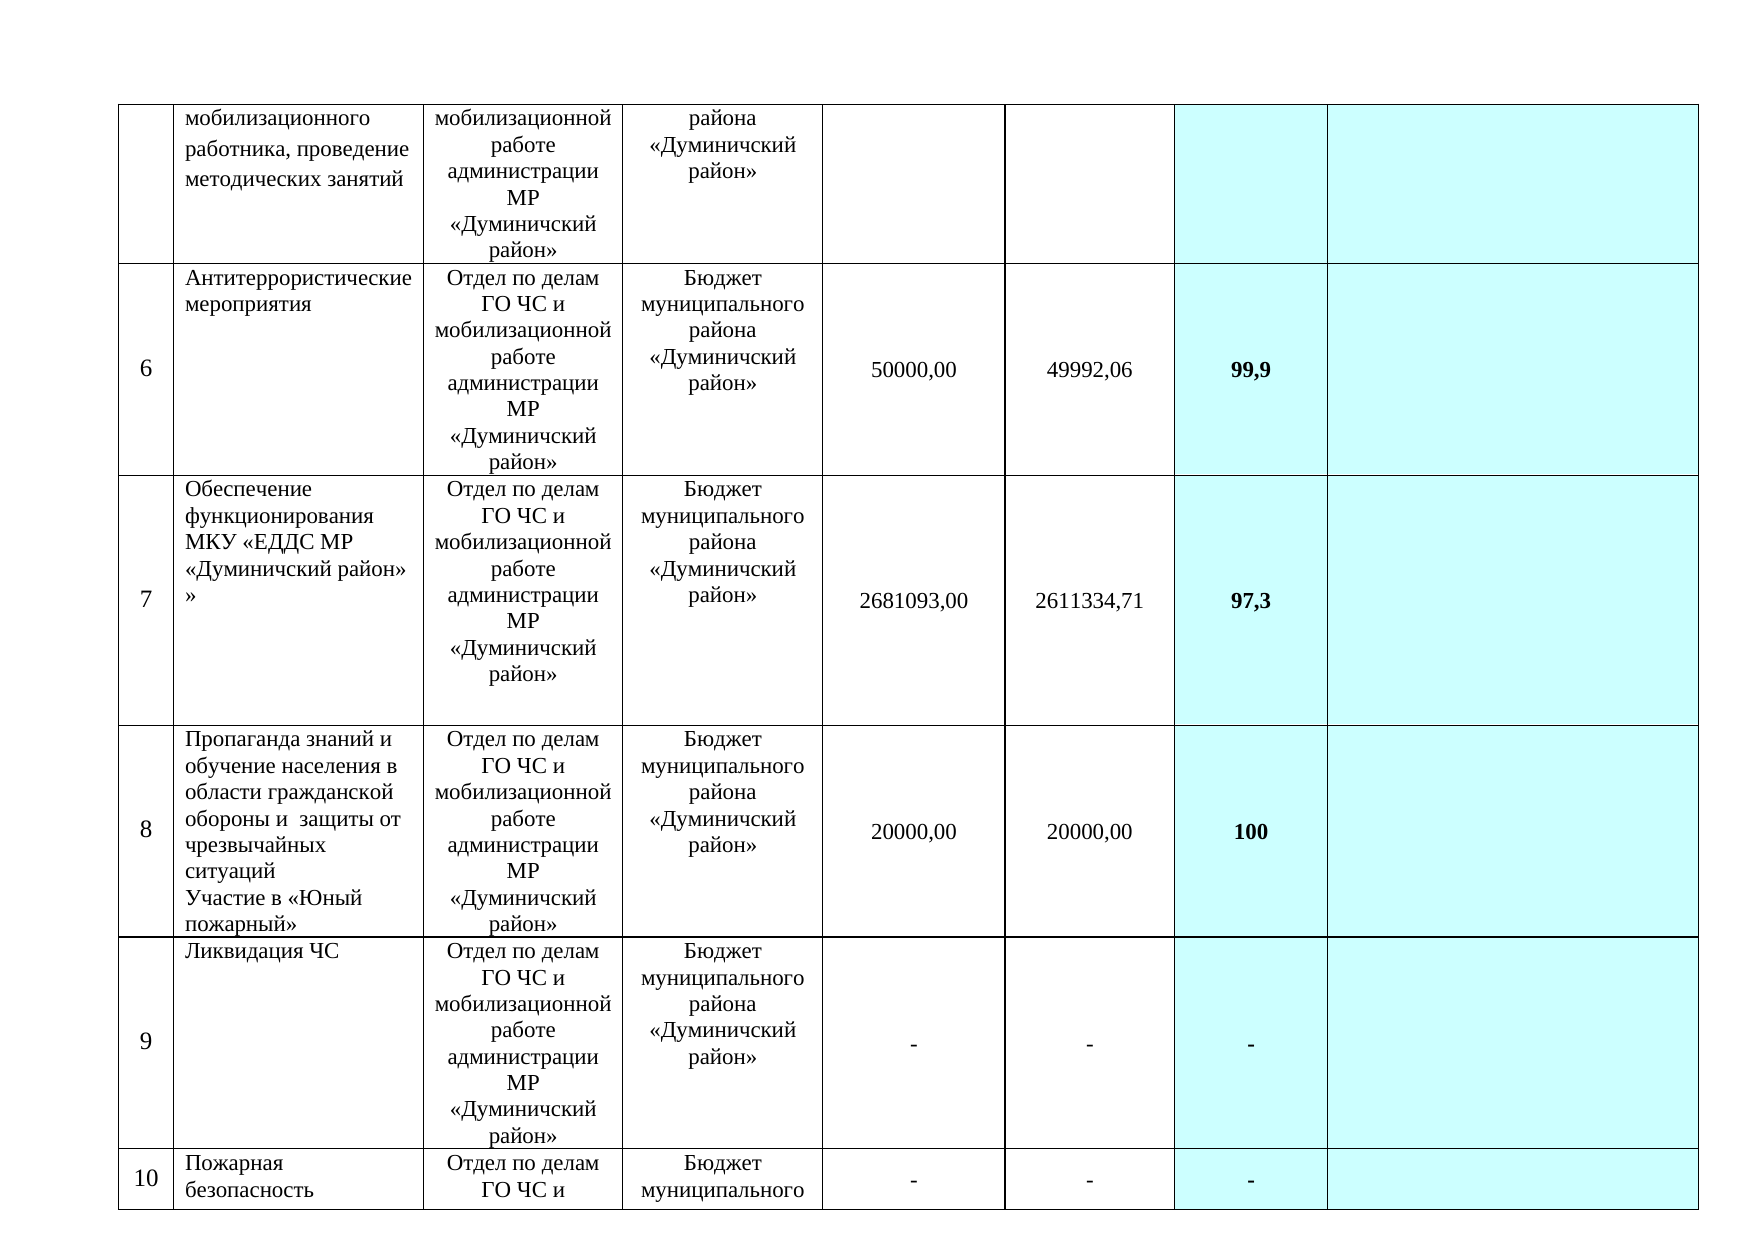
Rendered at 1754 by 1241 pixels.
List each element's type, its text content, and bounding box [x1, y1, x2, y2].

table_cell - [1006, 105, 1174, 263]
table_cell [424, 1149, 622, 1209]
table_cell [623, 726, 822, 936]
table_cell 8 [119, 726, 173, 936]
table_cell Отдел по делам ГО ЧС и мобилизационной работе администрации МР «Думиничский район» [424, 476, 622, 724]
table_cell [174, 1149, 423, 1209]
table_cell [1328, 476, 1698, 724]
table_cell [623, 105, 822, 263]
table_cell Отдел по делам ГО ЧС и мобилизационной работе администрации МР «Думиничский район» [424, 264, 622, 474]
table_cell 5 [119, 105, 173, 263]
table_cell Пропаганда знаний и обучение населения в области гражданской обороны и защиты от чрезвычайных ситуаций Участие в «Юный пожарный» [174, 726, 423, 936]
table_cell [623, 1149, 822, 1209]
table_cell [823, 105, 1004, 263]
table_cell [623, 938, 822, 1148]
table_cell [424, 726, 622, 936]
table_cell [424, 938, 622, 1148]
table_cell 100 [1175, 726, 1327, 936]
table_cell - [1175, 1149, 1327, 1209]
table_cell [1328, 264, 1698, 474]
table_cell - [823, 938, 1004, 1148]
table_cell 50000,00 [823, 264, 1004, 474]
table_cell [424, 105, 622, 263]
table_cell 7 [119, 476, 173, 724]
table_cell [1328, 1149, 1698, 1209]
table_cell - [1006, 938, 1174, 1148]
table_cell [1328, 938, 1698, 1148]
table_cell 2611334,71 [1006, 476, 1174, 724]
table_cell 20000,00 [1006, 726, 1174, 936]
table_cell Бюджет муниципального района «Думиничский район» [623, 476, 822, 724]
table_cell 20000,00 [823, 726, 1004, 936]
table_cell 99,9 [1175, 264, 1327, 474]
table_cell Обеспечение функционирования МКУ «ЕДДС МР «Думиничский район» » [174, 476, 423, 724]
table_cell 97,3 [1175, 476, 1327, 724]
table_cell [174, 105, 423, 263]
table_cell 9 [119, 938, 173, 1148]
table_cell - [1175, 105, 1327, 263]
table_cell [1328, 726, 1698, 936]
table_cell 49992,06 [1006, 264, 1174, 474]
table_cell [1328, 105, 1698, 263]
table_cell Ликвидация ЧС [174, 938, 423, 1148]
table_cell - [1175, 938, 1327, 1148]
table_cell - [823, 1149, 1004, 1209]
table_cell Бюджет муниципального района «Думиничский район» [623, 264, 822, 474]
table_cell - [1006, 1149, 1174, 1209]
table_cell Антитеррористические мероприятия [174, 264, 423, 474]
table_cell 2681093,00 [823, 476, 1004, 724]
table_cell 6 [119, 264, 173, 474]
table_cell 10 [119, 1149, 173, 1209]
